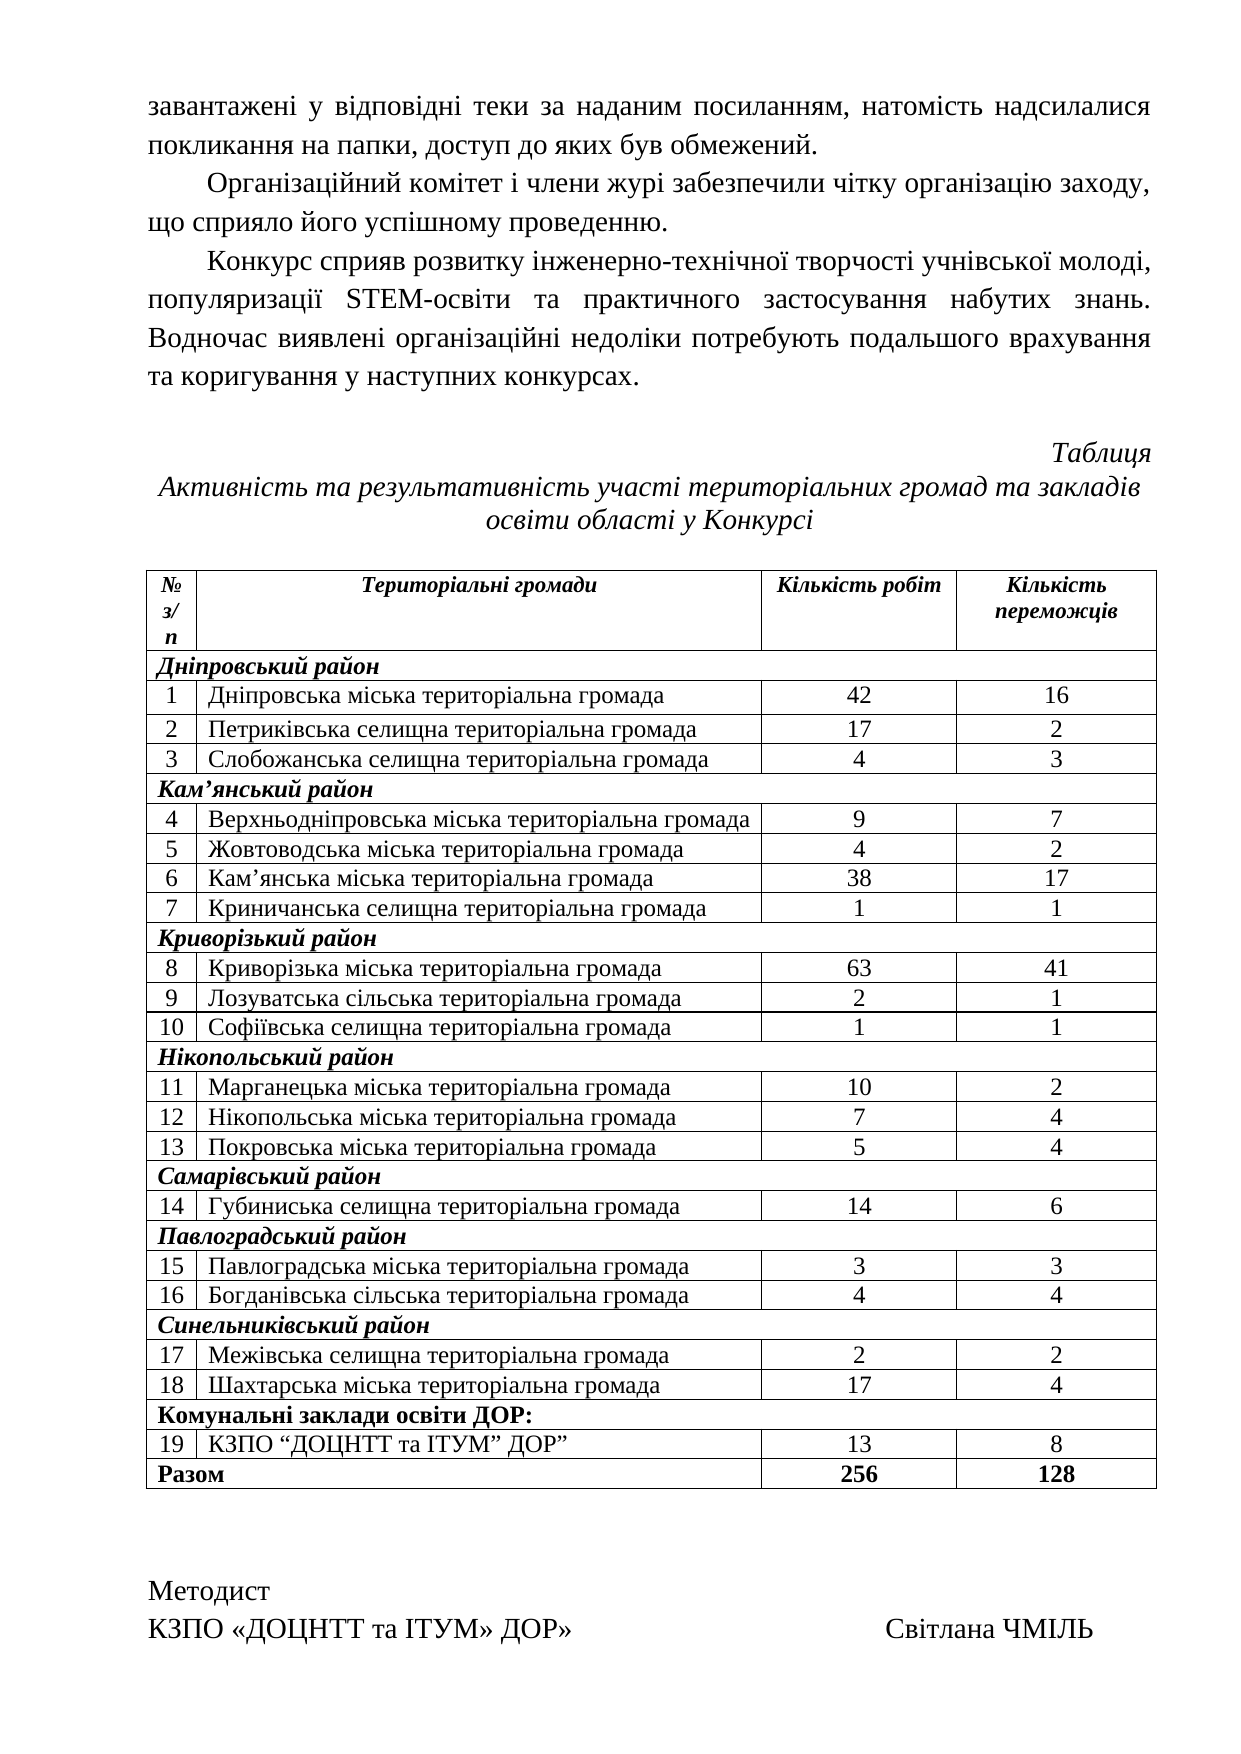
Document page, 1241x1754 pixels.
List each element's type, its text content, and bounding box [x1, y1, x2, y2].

table_cell 4 [957, 1281, 1156, 1309]
table_cell Верхньодніпровська міська територіальна громада [197, 804, 761, 833]
text Методист [148, 1573, 1152, 1606]
table_cell Синельниківський район [147, 1310, 1156, 1339]
table_cell Покровська міська територіальна громада [197, 1132, 761, 1160]
table_cell Межівська селищна територіальна громада [197, 1340, 761, 1369]
table_cell 1 [762, 1013, 956, 1041]
table_cell 12 [147, 1102, 196, 1131]
table_cell 2 [957, 1340, 1156, 1369]
table_cell 2 [957, 1072, 1156, 1101]
table_cell Разом [147, 1459, 761, 1488]
table_cell 7 [762, 1102, 956, 1131]
table_cell Павлоградський район [147, 1221, 1156, 1250]
table_cell 14 [762, 1191, 956, 1220]
table_cell 9 [147, 983, 196, 1011]
text Організаційний комітет і члени журі забезпечили чітку організацію заходу, що сприяло його успішному проведенню. [148, 166, 1152, 238]
table_cell 2 [147, 715, 196, 743]
table_cell 256 [762, 1459, 956, 1488]
table_cell Жовтоводська міська територіальна громада [197, 834, 761, 862]
table_cell 3 [957, 1251, 1156, 1279]
table_cell КЗПО “ДОЦНТТ та ІТУМ” ДОР” [291, 1430, 761, 1458]
table_cell 10 [147, 1013, 196, 1041]
table_cell Камʼянський район [147, 774, 1156, 803]
table_cell 3 [147, 744, 196, 773]
table_cell 63 [762, 953, 956, 982]
table_cell 4 [957, 1102, 1156, 1131]
table_cell 17 [957, 864, 1156, 892]
table_cell Богданівська сільська територіальна громада [197, 1281, 761, 1309]
table_cell 1 [957, 1013, 1156, 1041]
table_cell 1 [957, 983, 1156, 1011]
table_cell 5 [762, 1132, 956, 1160]
text КЗПО «ДОЦНТТ та ІТУМ» ДОР» Світлана ЧМІЛЬ [246, 1611, 1152, 1645]
table_cell 7 [147, 893, 196, 922]
table_cell 4 [957, 1132, 1156, 1160]
table_header № з/п [147, 571, 196, 650]
table_cell Нікопольський район [147, 1042, 1156, 1071]
table_cell 42 [762, 681, 956, 713]
table_cell 8 [957, 1430, 1156, 1458]
table_cell 15 [147, 1251, 196, 1279]
table_cell Шахтарська міська територіальна громада [197, 1370, 761, 1399]
table_cell 3 [762, 1251, 956, 1279]
table_cell 16 [147, 1281, 196, 1309]
table_cell Дніпровська міська територіальна громада [197, 681, 761, 713]
text Активність та результативність участі територіальних громад та закладів освіти області у Конкурсі [148, 469, 1152, 536]
table_cell КЗПО “ДОЦНТТ та ІТУМ” ДОР” [197, 1430, 279, 1458]
table_cell 4 [147, 804, 196, 833]
table_cell 3 [957, 744, 1156, 773]
table_cell Лозуватська сільська територіальна громада [197, 983, 761, 1011]
table_cell 38 [762, 864, 956, 892]
table_cell Нікопольська міська територіальна громада [197, 1102, 761, 1131]
table_cell 8 [147, 953, 196, 982]
table_cell Криничанська селищна територіальна громада [197, 893, 761, 922]
table_cell 14 [147, 1191, 196, 1220]
table_cell Губиниська селищна територіальна громада [197, 1191, 761, 1220]
table_header Кількість робіт [762, 571, 956, 650]
table_cell 2 [957, 715, 1156, 743]
table_cell 17 [762, 715, 956, 743]
table_cell Камʼянська міська територіальна громада [197, 864, 761, 892]
table_cell Слобожанська селищна територіальна громада [197, 744, 761, 773]
table_cell 1 [147, 681, 196, 713]
text Конкурс сприяв розвитку інженерно-технічної творчості учнівської молоді, популяризації STEM-освіти та практичного застосування набутих знань. Водночас виявлені організаційні недоліки потребують подальшого врахування та коригування у наступних конкурсах. [148, 243, 1152, 392]
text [148, 88, 1152, 161]
text Таблиця [148, 435, 1152, 469]
table_cell 13 [762, 1430, 956, 1458]
table_cell 17 [147, 1340, 196, 1369]
table_cell Дніпровський район [147, 651, 1156, 679]
table_cell Петриківська селищна територіальна громада [197, 715, 761, 743]
table_cell 2 [762, 1340, 956, 1369]
table_cell 9 [762, 804, 956, 833]
table_cell Криворізька міська територіальна громада [197, 953, 761, 982]
table_cell 13 [147, 1132, 196, 1160]
table_cell 4 [762, 834, 956, 862]
table_cell Комунальні заклади освіти ДОР: [147, 1400, 1156, 1428]
table_cell 16 [957, 681, 1156, 713]
table_cell 6 [147, 864, 196, 892]
text КЗПО «ДОЦНТТ та ІТУМ» ДОР» Світлана ЧМІЛЬ [148, 1611, 231, 1645]
table_cell Павлоградська міська територіальна громада [197, 1251, 761, 1279]
table_cell 10 [762, 1072, 956, 1101]
table_cell Софіївська селищна територіальна громада [197, 1013, 761, 1041]
table_cell 11 [147, 1072, 196, 1101]
table_cell 19 [147, 1430, 196, 1458]
table_cell Криворізький район [147, 923, 1156, 952]
table_cell 41 [957, 953, 1156, 982]
table_cell 7 [957, 804, 1156, 833]
table_header Кількість переможців [957, 571, 1156, 650]
table_cell 4 [762, 1281, 956, 1309]
table_cell 6 [957, 1191, 1156, 1220]
table_cell 17 [762, 1370, 956, 1399]
table_cell 4 [957, 1370, 1156, 1399]
table_cell Марганецька міська територіальна громада [197, 1072, 761, 1101]
table_cell 128 [957, 1459, 1156, 1488]
table_cell 18 [147, 1370, 196, 1399]
table_header Територіальні громади [197, 571, 761, 650]
table_cell 1 [957, 893, 1156, 922]
table_cell 4 [762, 744, 956, 773]
table_cell 2 [957, 834, 1156, 862]
table_cell Самарівський район [147, 1161, 1156, 1190]
table_cell 5 [147, 834, 196, 862]
table_cell 1 [762, 893, 956, 922]
table_cell 2 [762, 983, 956, 1011]
